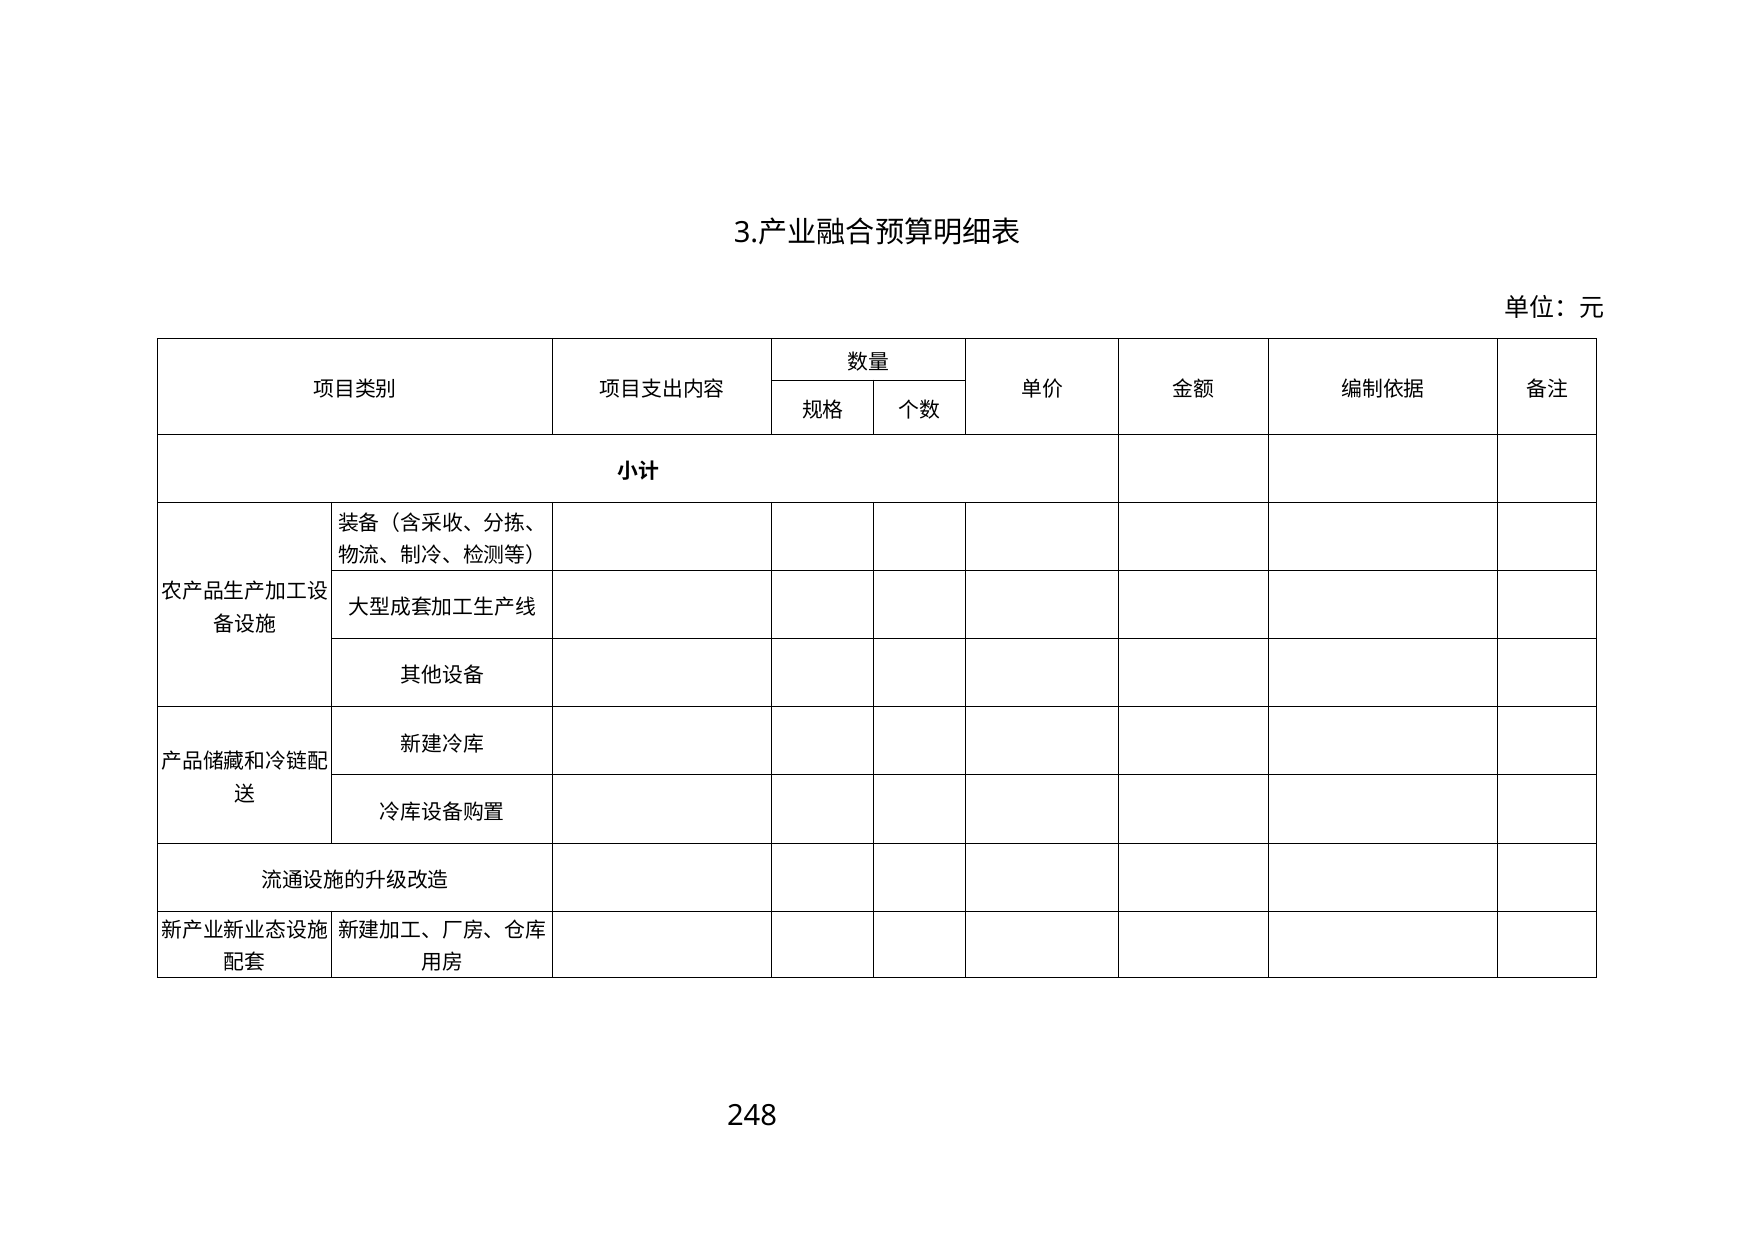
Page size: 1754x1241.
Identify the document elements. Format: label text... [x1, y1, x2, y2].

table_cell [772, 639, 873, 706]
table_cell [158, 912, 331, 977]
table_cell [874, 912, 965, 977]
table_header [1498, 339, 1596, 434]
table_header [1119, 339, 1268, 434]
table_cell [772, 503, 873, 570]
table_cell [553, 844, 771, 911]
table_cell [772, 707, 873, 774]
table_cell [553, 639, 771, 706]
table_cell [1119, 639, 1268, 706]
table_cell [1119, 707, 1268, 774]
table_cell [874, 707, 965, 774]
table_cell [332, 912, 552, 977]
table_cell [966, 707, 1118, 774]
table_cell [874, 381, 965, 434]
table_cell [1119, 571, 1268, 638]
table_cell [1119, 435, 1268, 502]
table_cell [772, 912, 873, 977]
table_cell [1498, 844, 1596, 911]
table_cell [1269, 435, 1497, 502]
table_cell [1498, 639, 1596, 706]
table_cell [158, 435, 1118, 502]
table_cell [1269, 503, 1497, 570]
text 单位：元 [150, 273, 1604, 338]
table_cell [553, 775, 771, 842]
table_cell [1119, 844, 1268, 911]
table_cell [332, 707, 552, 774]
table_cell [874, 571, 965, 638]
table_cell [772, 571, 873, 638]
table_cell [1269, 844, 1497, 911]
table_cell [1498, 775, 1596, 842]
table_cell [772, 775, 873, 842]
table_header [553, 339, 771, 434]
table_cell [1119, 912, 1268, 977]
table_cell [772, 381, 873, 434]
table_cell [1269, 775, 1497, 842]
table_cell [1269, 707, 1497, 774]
text 3.产业融合预算明细表 [150, 198, 1604, 263]
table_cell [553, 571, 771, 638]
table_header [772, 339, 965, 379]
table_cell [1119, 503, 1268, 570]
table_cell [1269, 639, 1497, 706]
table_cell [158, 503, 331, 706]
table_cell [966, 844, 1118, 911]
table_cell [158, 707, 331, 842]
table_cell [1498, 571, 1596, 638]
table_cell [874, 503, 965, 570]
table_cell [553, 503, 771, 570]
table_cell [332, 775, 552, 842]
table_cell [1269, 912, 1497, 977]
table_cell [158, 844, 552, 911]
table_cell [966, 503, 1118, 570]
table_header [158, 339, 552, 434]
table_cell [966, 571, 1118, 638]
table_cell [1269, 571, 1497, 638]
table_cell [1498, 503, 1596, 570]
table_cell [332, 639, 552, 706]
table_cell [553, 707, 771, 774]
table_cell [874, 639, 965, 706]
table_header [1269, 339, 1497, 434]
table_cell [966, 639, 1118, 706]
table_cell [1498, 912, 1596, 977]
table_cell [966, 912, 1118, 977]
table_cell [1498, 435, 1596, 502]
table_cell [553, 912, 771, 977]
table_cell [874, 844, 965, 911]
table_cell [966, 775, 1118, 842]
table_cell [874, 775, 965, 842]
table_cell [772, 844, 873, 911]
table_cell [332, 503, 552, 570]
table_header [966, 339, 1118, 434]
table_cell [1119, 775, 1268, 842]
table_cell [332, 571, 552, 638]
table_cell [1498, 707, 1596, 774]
